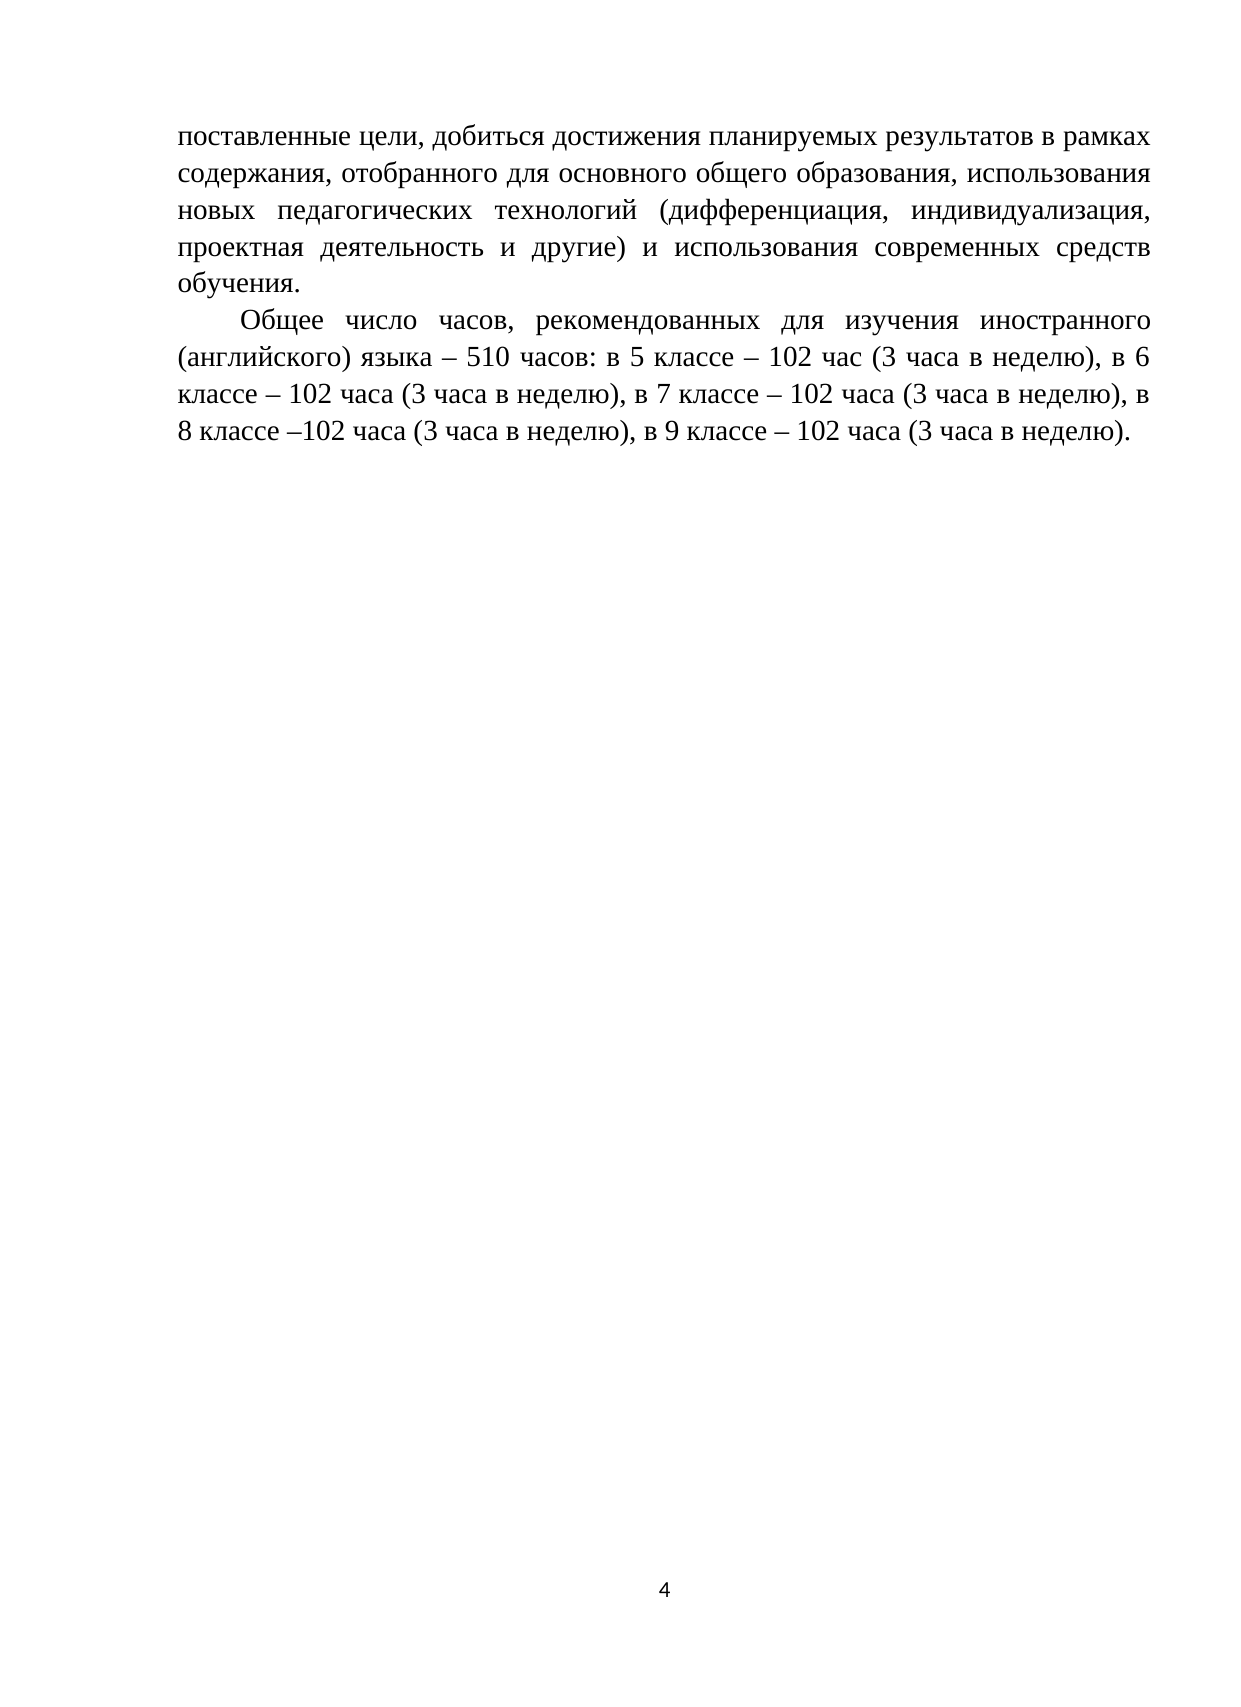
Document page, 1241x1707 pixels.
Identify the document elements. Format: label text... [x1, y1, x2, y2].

text ‌Общее число часов, рекомендованных для изучения иностранного (английского) языка – 510 часов: в 5 классе – 102 час (3 часа в неделю), в 6 классе – 102 часа (3 часа в неделю), в 7 классе – 102 часа (3 часа в неделю), в 8 классе –102 часа (3 часа в неделю), в 9 классе – 102 часа (3 часа в неделю).‌ [177, 302, 1152, 447]
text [177, 118, 1152, 299]
